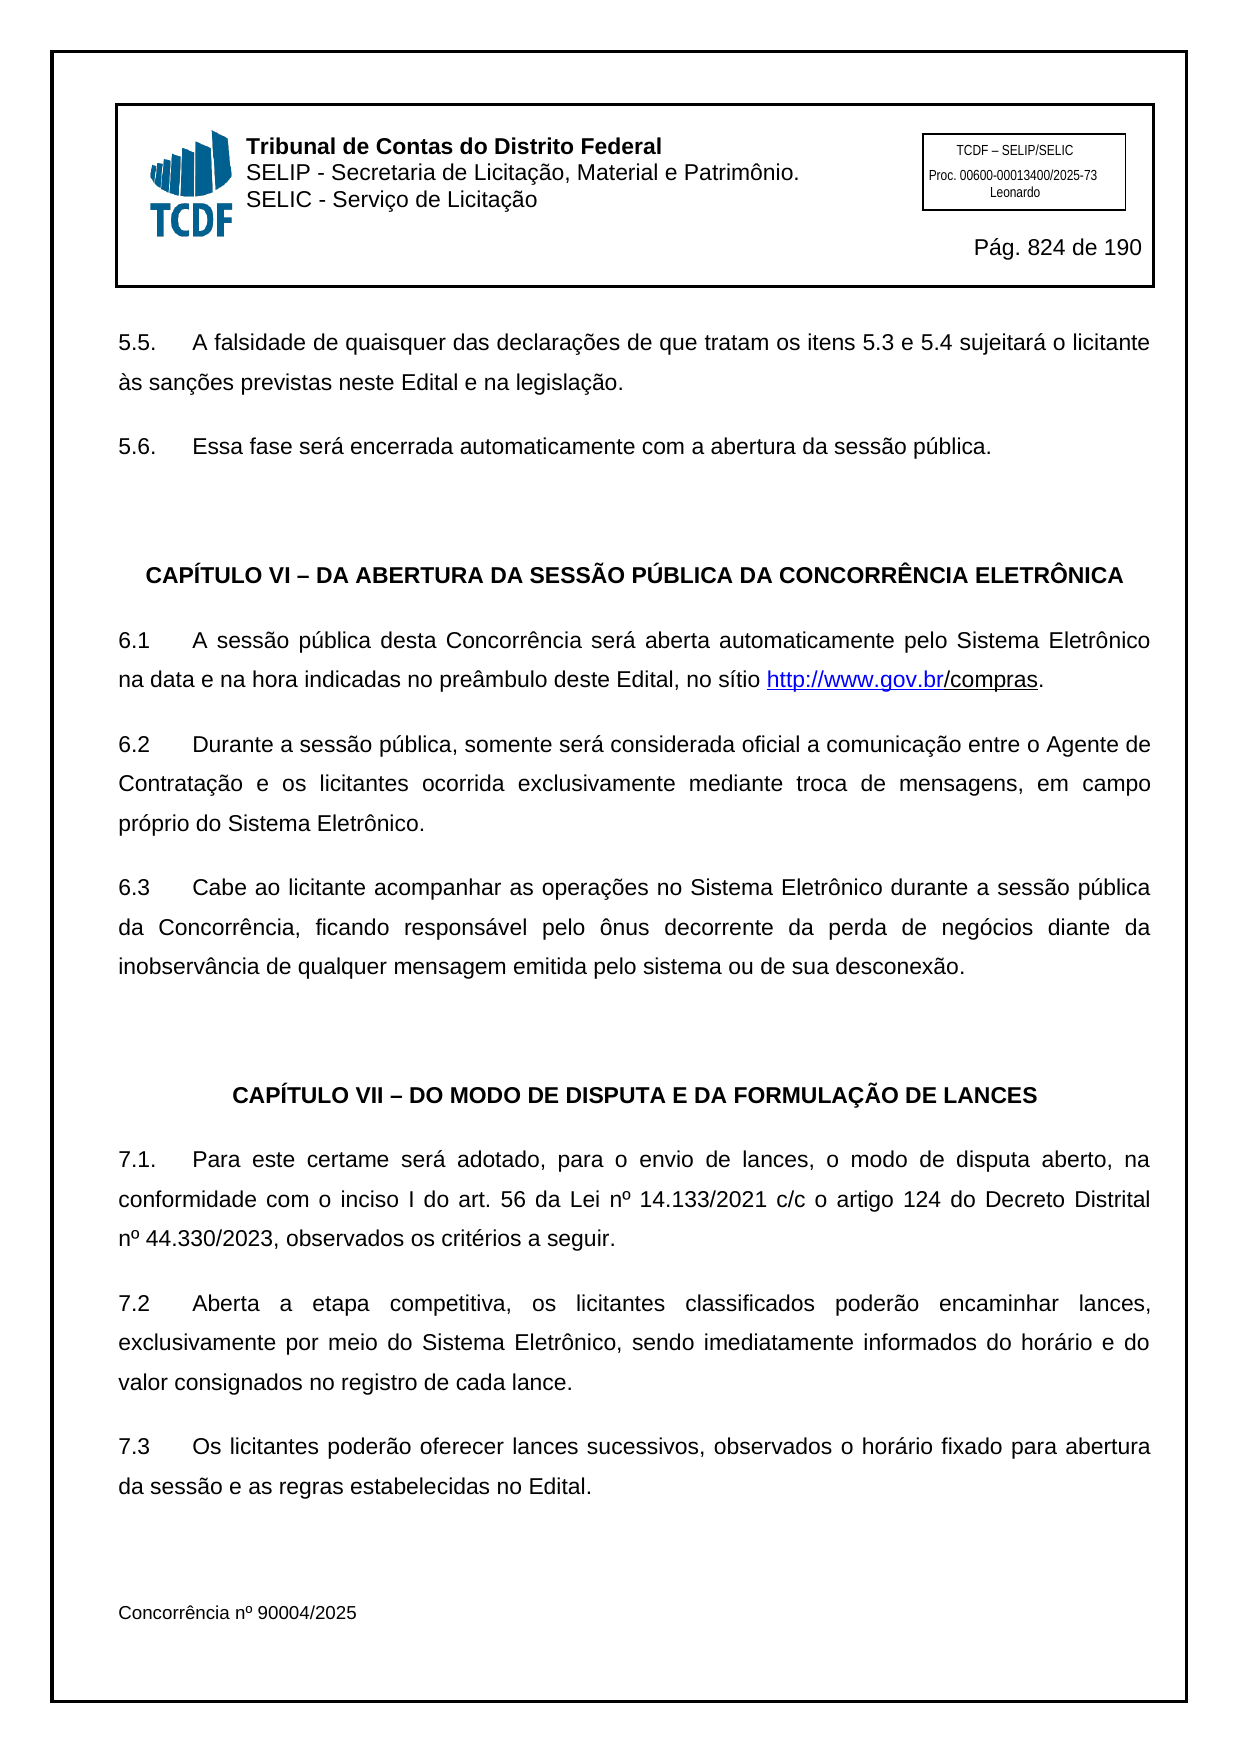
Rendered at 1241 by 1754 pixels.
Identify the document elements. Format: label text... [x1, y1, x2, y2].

text 6.3 Cabe ao licitante acompanhar as operações no Sistema Eletrônico durante a sessão pública da Concorrência, ficando responsável pelo ônus decorrente da perda de negócios diante da inobservância de qualquer mensagem emitida pelo sistema ou de sua desconexão. [118, 874, 1152, 979]
text 7.1. Para este certame será adotado, para o envio de lances, o modo de disputa aberto, na conformidade com o inciso I do art. 56 da Lei nº 14.133/2021 c/c o artigo 124 do Decreto Distrital nº 44.330/2023, observados os critérios a seguir. [118, 1146, 1152, 1252]
text 6.2 Durante a sessão pública, somente será considerada oficial a comunicação entre o Agente de Contratação e os licitantes ocorrida exclusivamente mediante troca de mensagens, em campo próprio do Sistema Eletrônico. [118, 731, 1152, 836]
text 5.6. Essa fase será encerrada automaticamente com a abertura da sessão pública. [118, 433, 1152, 459]
text 7.2 Aberta a etapa competitiva, os licitantes classificados poderão encaminhar lances, exclusivamente por meio do Sistema Eletrônico, sendo imediatamente informados do horário e do valor consignados no registro de cada lance. [118, 1290, 1152, 1395]
text 6.1 A sessão pública desta Concorrência será aberta automaticamente pelo Sistema Eletrônico na data e na hora indicadas no preâmbulo deste Edital, no sítio http://www.gov.br/compras. [118, 627, 1152, 692]
text 5.5. A falsidade de quaisquer das declarações de que tratam os itens 5.3 e 5.4 sujeitará o licitante às sanções previstas neste Edital e na legislação. [118, 329, 1152, 395]
text Capítulo VI – DA abertura da SESSÃO PÚBLICA dA CONCORRÊNCIA ELETRÔNICA [118, 562, 1152, 588]
text Capítulo ViI – DO MODO DE DISPUTA E DA formulação de lances [118, 1082, 1152, 1108]
text 7.3 Os licitantes poderão oferecer lances sucessivos, observados o horário fixado para abertura da sessão e as regras estabelecidas no Edital. [118, 1433, 1152, 1499]
picture [135, 128, 247, 239]
